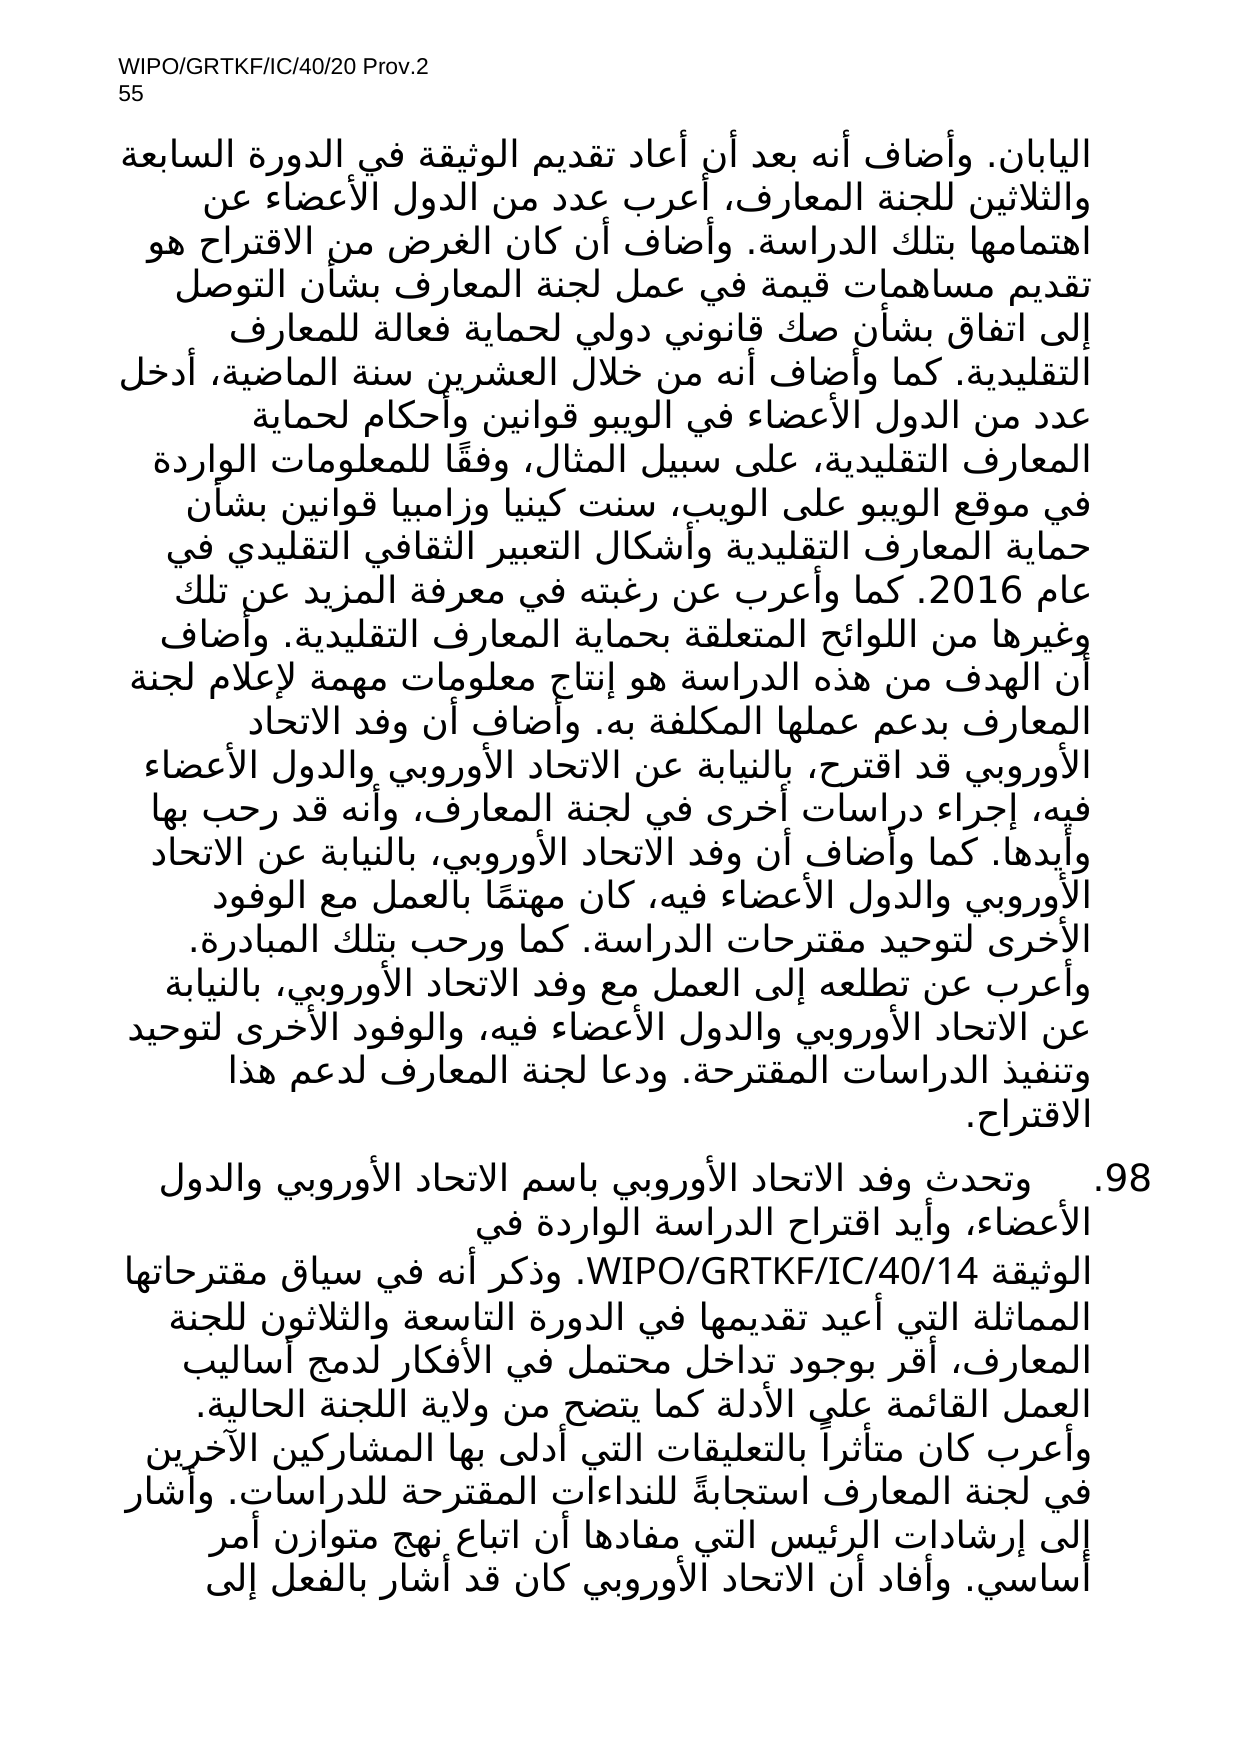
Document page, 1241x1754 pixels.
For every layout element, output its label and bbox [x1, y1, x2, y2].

text [118, 132, 1092, 1136]
text [118, 1157, 1092, 1601]
